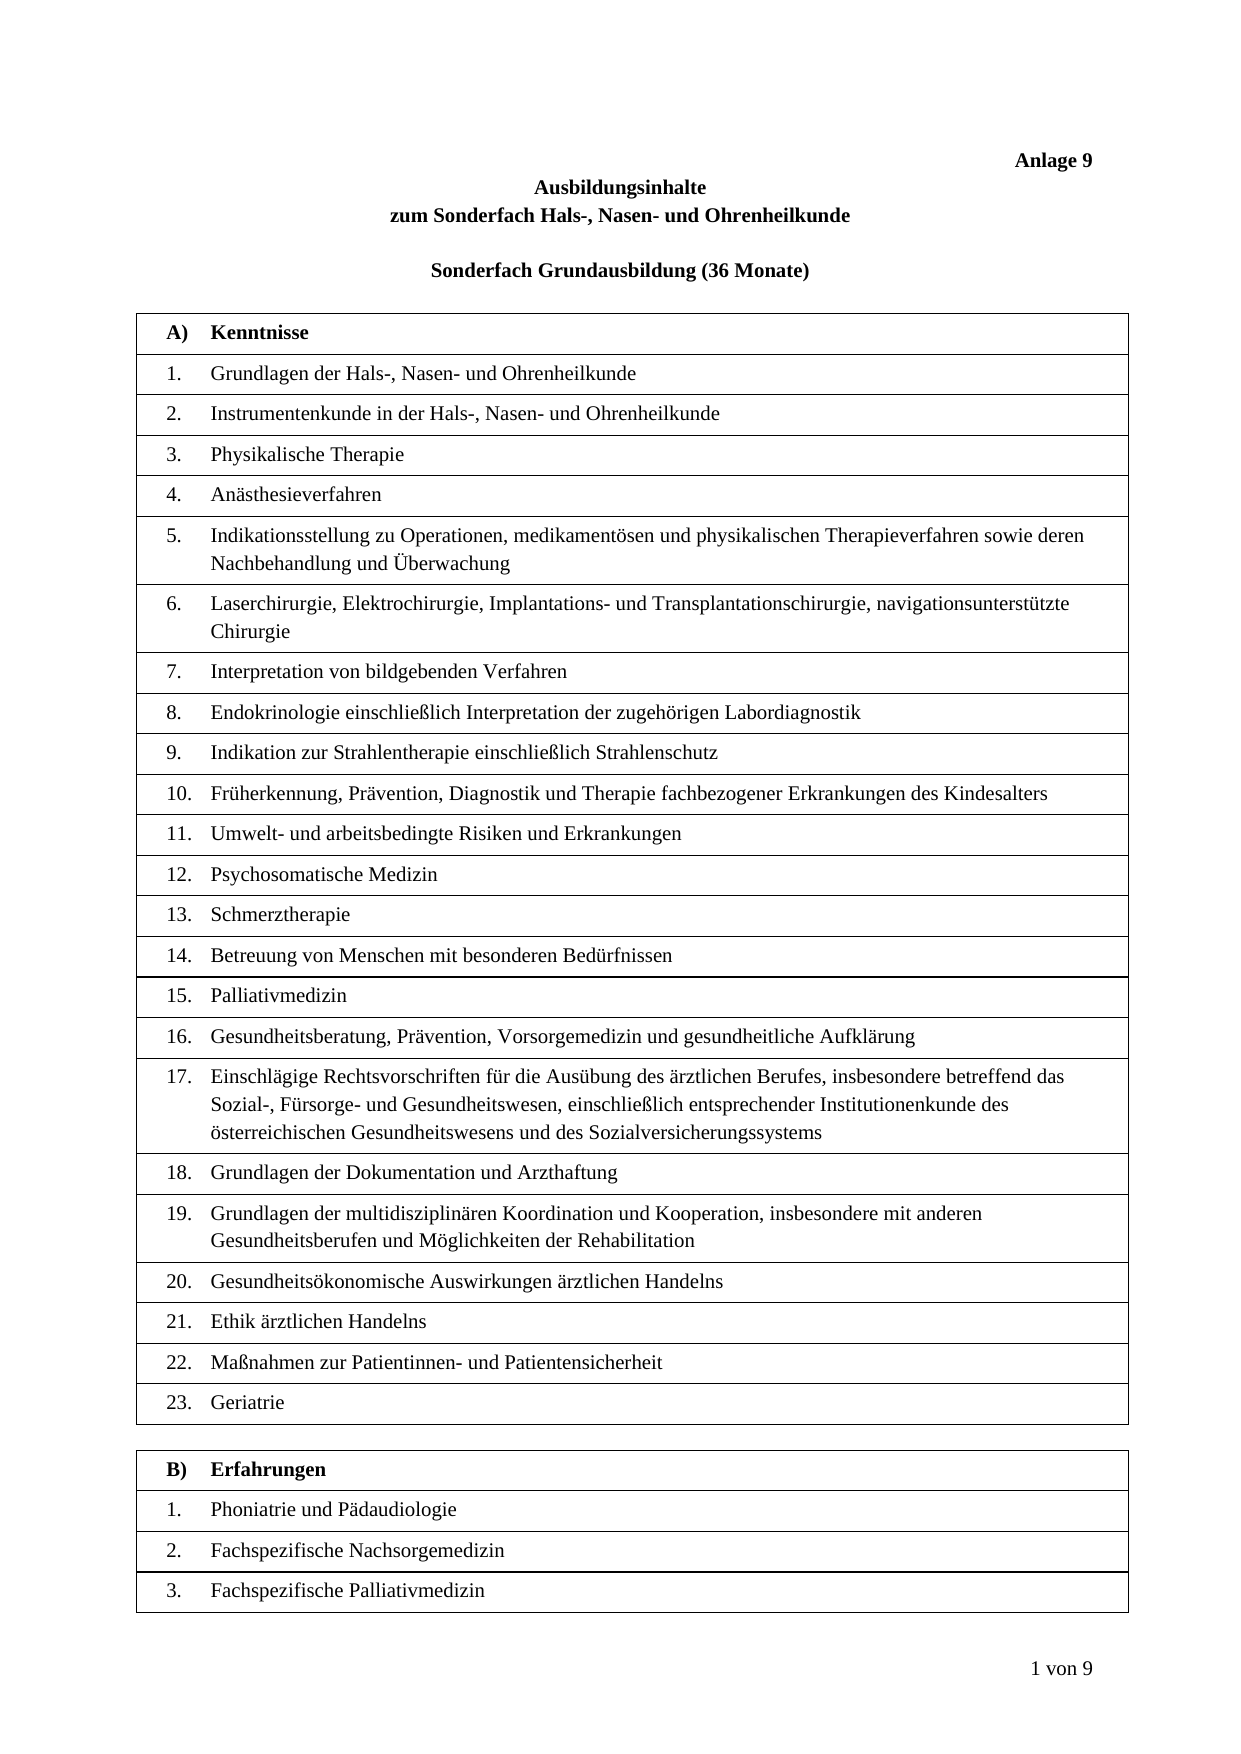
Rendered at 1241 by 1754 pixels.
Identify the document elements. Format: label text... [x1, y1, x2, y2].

table_cell Palliativmedizin [137, 978, 1128, 1017]
table_cell Umwelt- und arbeitsbedingte Risiken und Erkrankungen [137, 815, 1128, 855]
table_cell Phoniatrie und Pädaudiologie [137, 1491, 1128, 1531]
table_cell Grundlagen der Hals-, Nasen- und Ohrenheilkunde [137, 355, 1128, 394]
table_cell Psychosomatische Medizin [137, 856, 1128, 895]
table_header B) Erfahrungen [137, 1451, 1128, 1490]
table_cell Betreuung von Menschen mit besonderen Bedürfnissen [137, 937, 1128, 976]
table_cell Grundlagen der multidisziplinären Koordination und Kooperation, insbesondere mit anderen Gesundheitsberufen und Möglichkeiten der Rehabilitation [137, 1195, 1128, 1262]
table_cell Einschlägige Rechtsvorschriften für die Ausübung des ärztlichen Berufes, insbesondere betreffend das Sozial-, Fürsorge- und Gesundheitswesen, einschließlich entsprechender Institutionenkunde des österreichischen Gesundheitswesens und des Sozialversicherungssystems [137, 1059, 1128, 1153]
table_cell Gesundheitsberatung, Prävention, Vorsorgemedizin und gesundheitliche Aufklärung [137, 1018, 1128, 1057]
table_cell Ethik ärztlichen Handelns [137, 1303, 1128, 1343]
table_cell Indikationsstellung zu Operationen, medikamentösen und physikalischen Therapieverfahren sowie deren Nachbehandlung und Überwachung [137, 517, 1128, 584]
table_cell Anästhesieverfahren [137, 476, 1128, 516]
table_cell Physikalische Therapie [137, 436, 1128, 475]
table_header A) Kenntnisse [137, 314, 1128, 354]
table_cell Geriatrie [137, 1384, 1128, 1424]
table_cell Interpretation von bildgebenden Verfahren [137, 653, 1128, 693]
table_cell Fachspezifische Nachsorgemedizin [137, 1532, 1128, 1571]
table_cell Instrumentenkunde in der Hals-, Nasen- und Ohrenheilkunde [137, 395, 1128, 435]
table_cell Gesundheitsökonomische Auswirkungen ärztlichen Handelns [137, 1263, 1128, 1302]
table_cell Endokrinologie einschließlich Interpretation der zugehörigen Labordiagnostik [137, 694, 1128, 733]
table_cell Schmerztherapie [137, 896, 1128, 936]
table_cell Laserchirurgie, Elektrochirurgie, Implantations- und Transplantationschirurgie, navigationsunterstützte Chirurgie [137, 585, 1128, 652]
table_cell Maßnahmen zur Patientinnen- und Patientensicherheit [137, 1344, 1128, 1383]
text zum Sonderfach Hals-, Nasen- und Ohrenheilkunde [148, 203, 1092, 227]
table_cell Grundlagen der Dokumentation und Arzthaftung [137, 1154, 1128, 1194]
text Sonderfach Grundausbildung (36 Monate) [148, 258, 1092, 282]
table_cell Früherkennung, Prävention, Diagnostik und Therapie fachbezogener Erkrankungen des Kindesalters [137, 775, 1128, 814]
table_cell Indikation zur Strahlentherapie einschließlich Strahlenschutz [137, 734, 1128, 774]
table_cell Fachspezifische Palliativmedizin [137, 1573, 1128, 1612]
text Anlage 9 [148, 148, 1092, 172]
text Ausbildungsinhalte [148, 175, 1092, 199]
